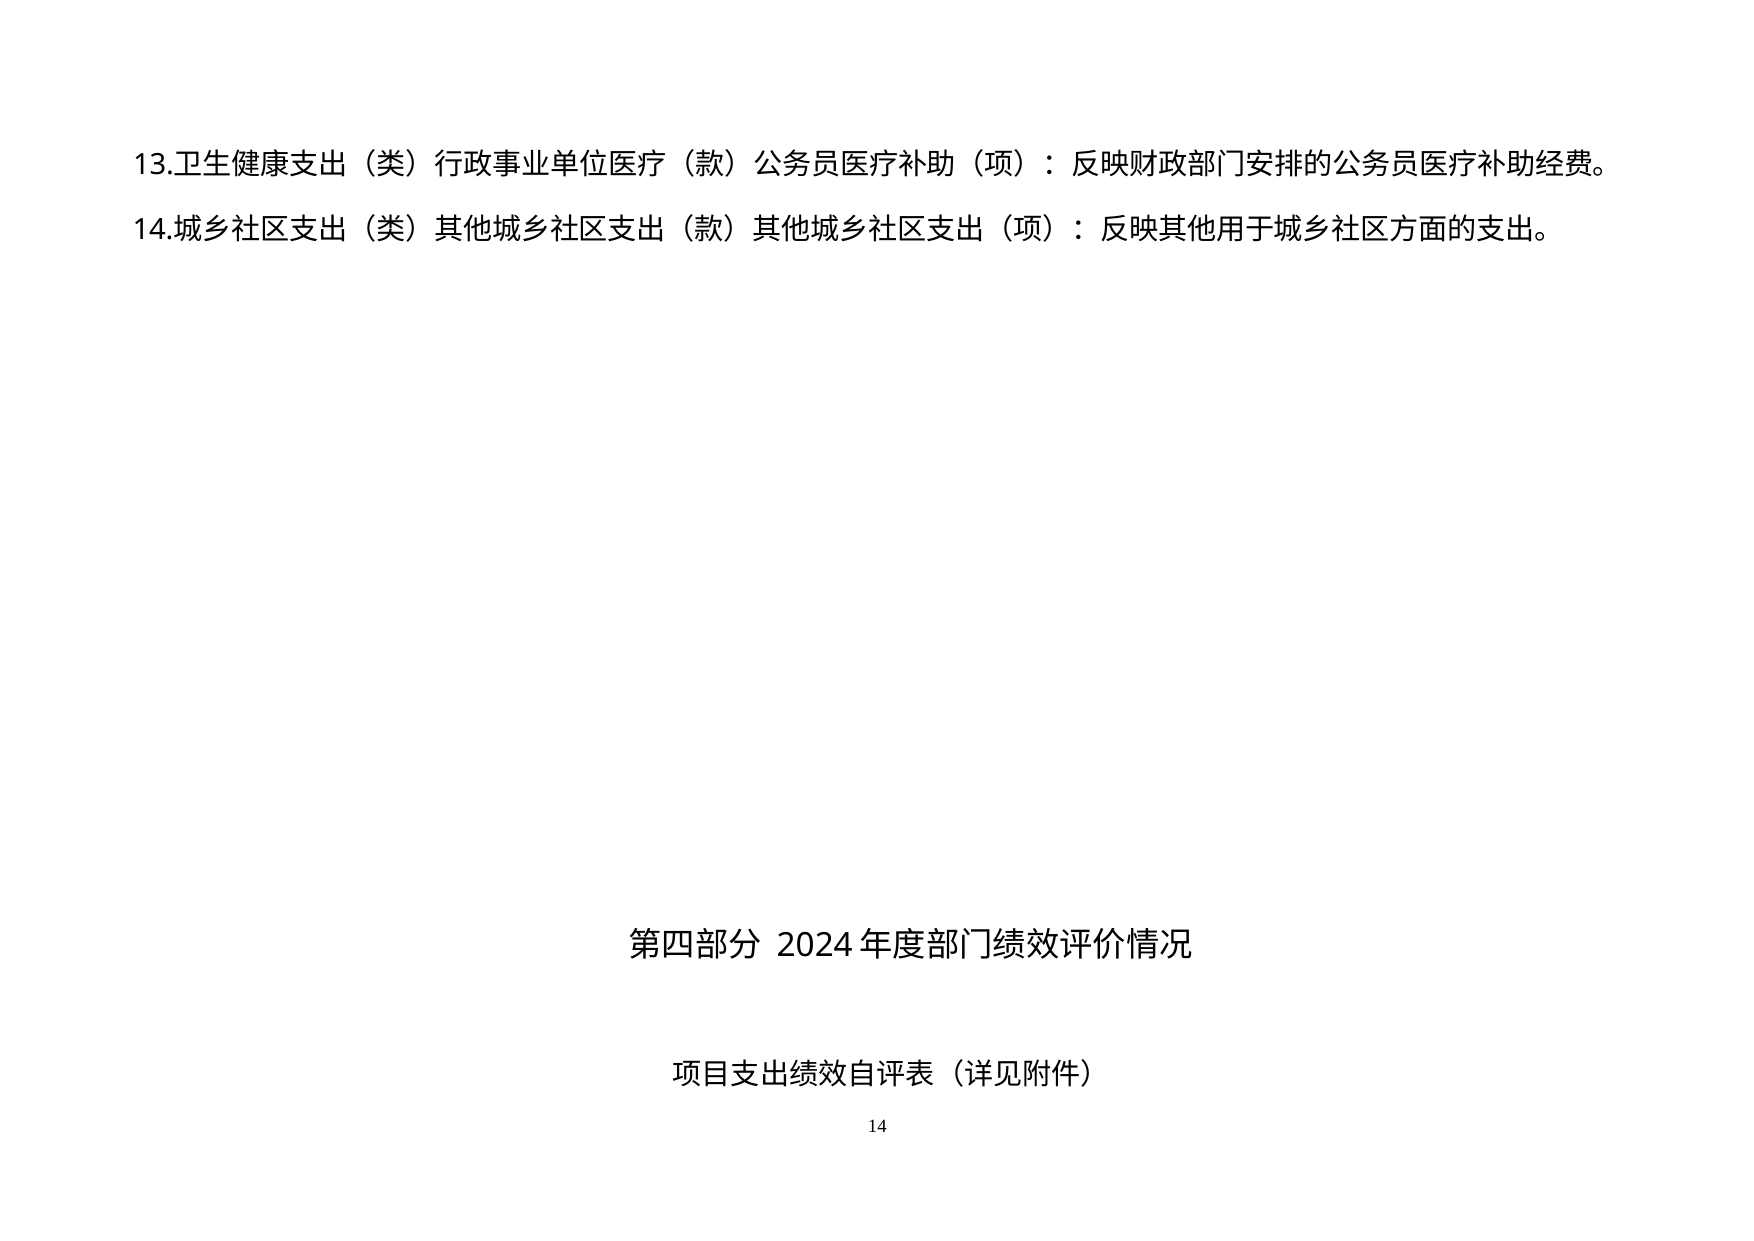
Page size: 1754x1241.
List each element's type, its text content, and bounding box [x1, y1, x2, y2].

text 第四部分 2024年度部门绩效评价情况 [118, 909, 1636, 974]
text 13.卫生健康支出（类）行政事业单位医疗（款）公务员医疗补助（项）：反映财政部门安排的公务员医疗补助经费。 [118, 129, 1636, 194]
text 项目支出绩效自评表（详见附件） [118, 1039, 1636, 1104]
text 14.城乡社区支出（类）其他城乡社区支出（款）其他城乡社区支出（项）：反映其他用于城乡社区方面的支出。 [118, 194, 1636, 259]
